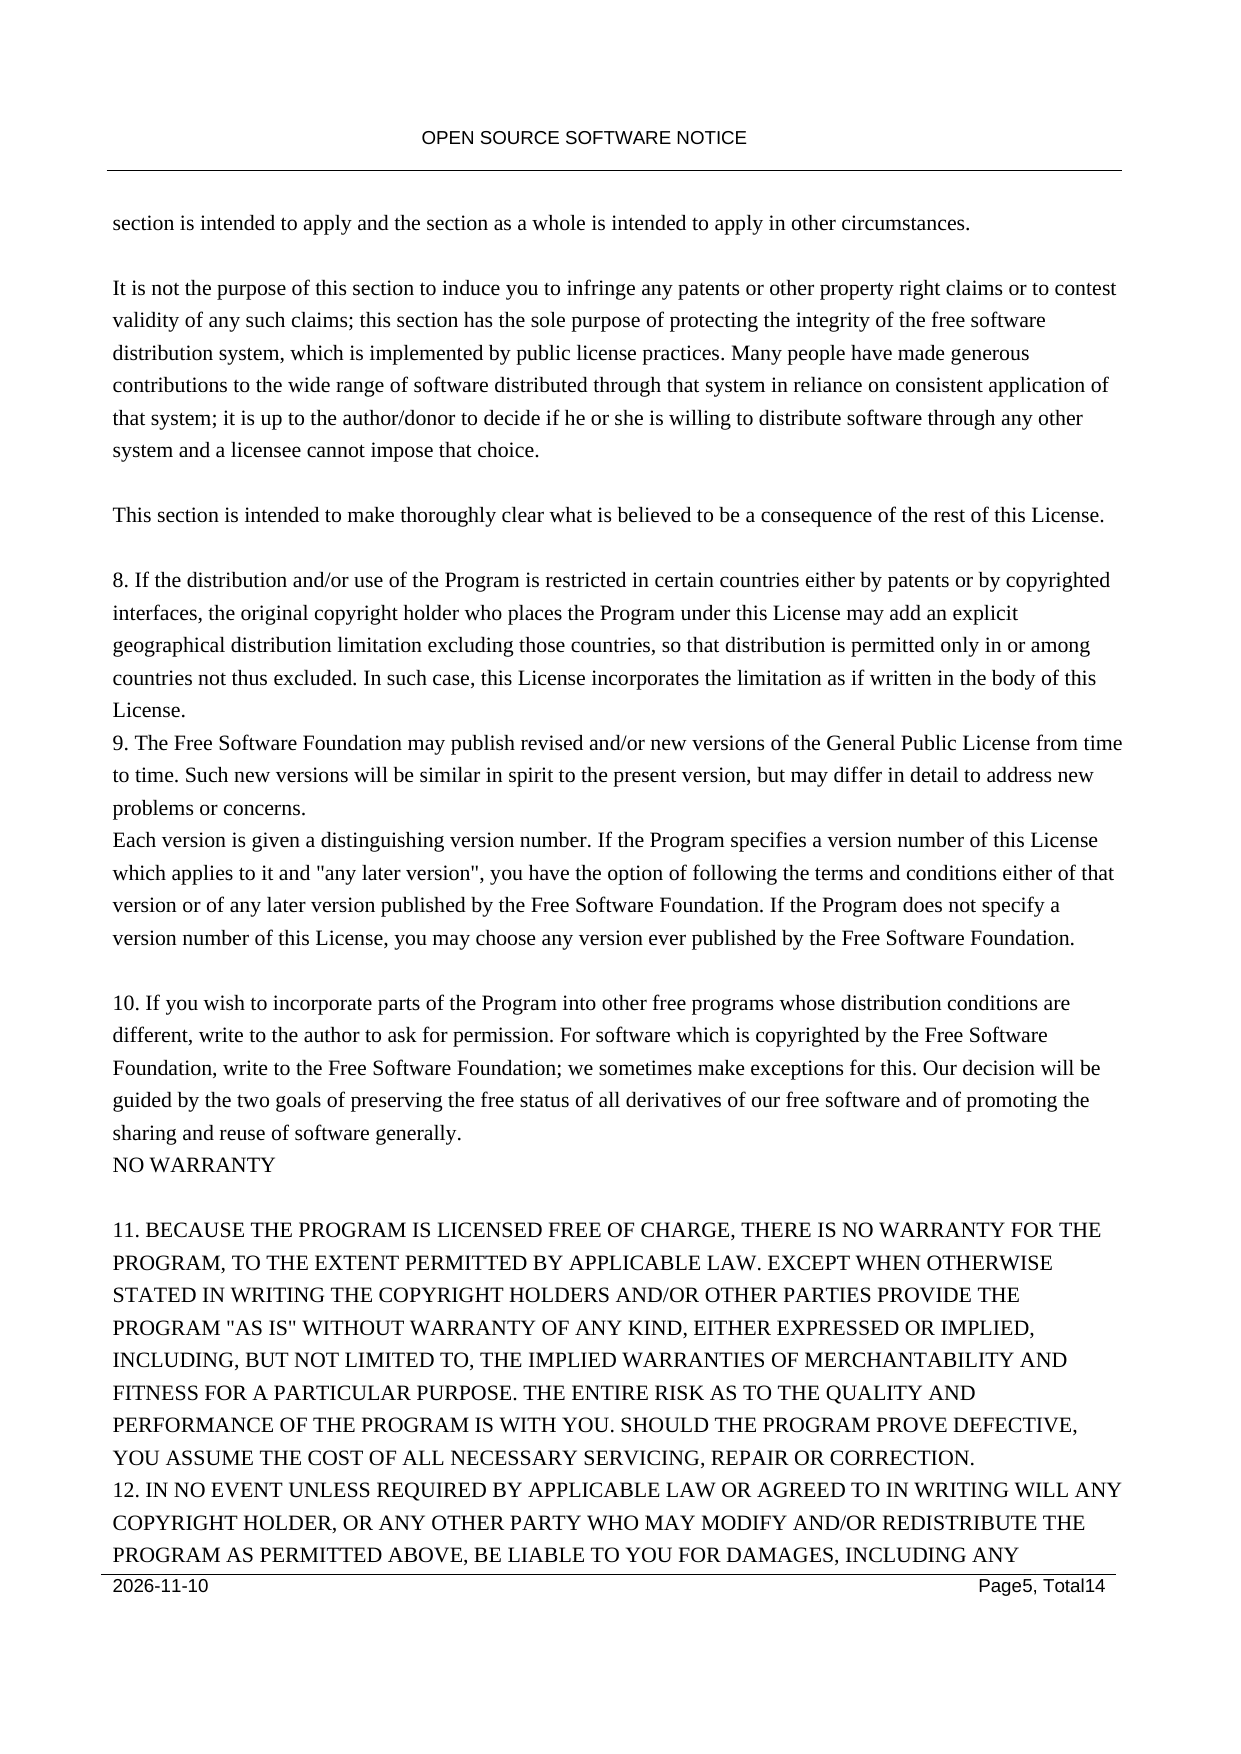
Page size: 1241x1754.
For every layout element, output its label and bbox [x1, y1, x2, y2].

text [112, 206, 1128, 1571]
